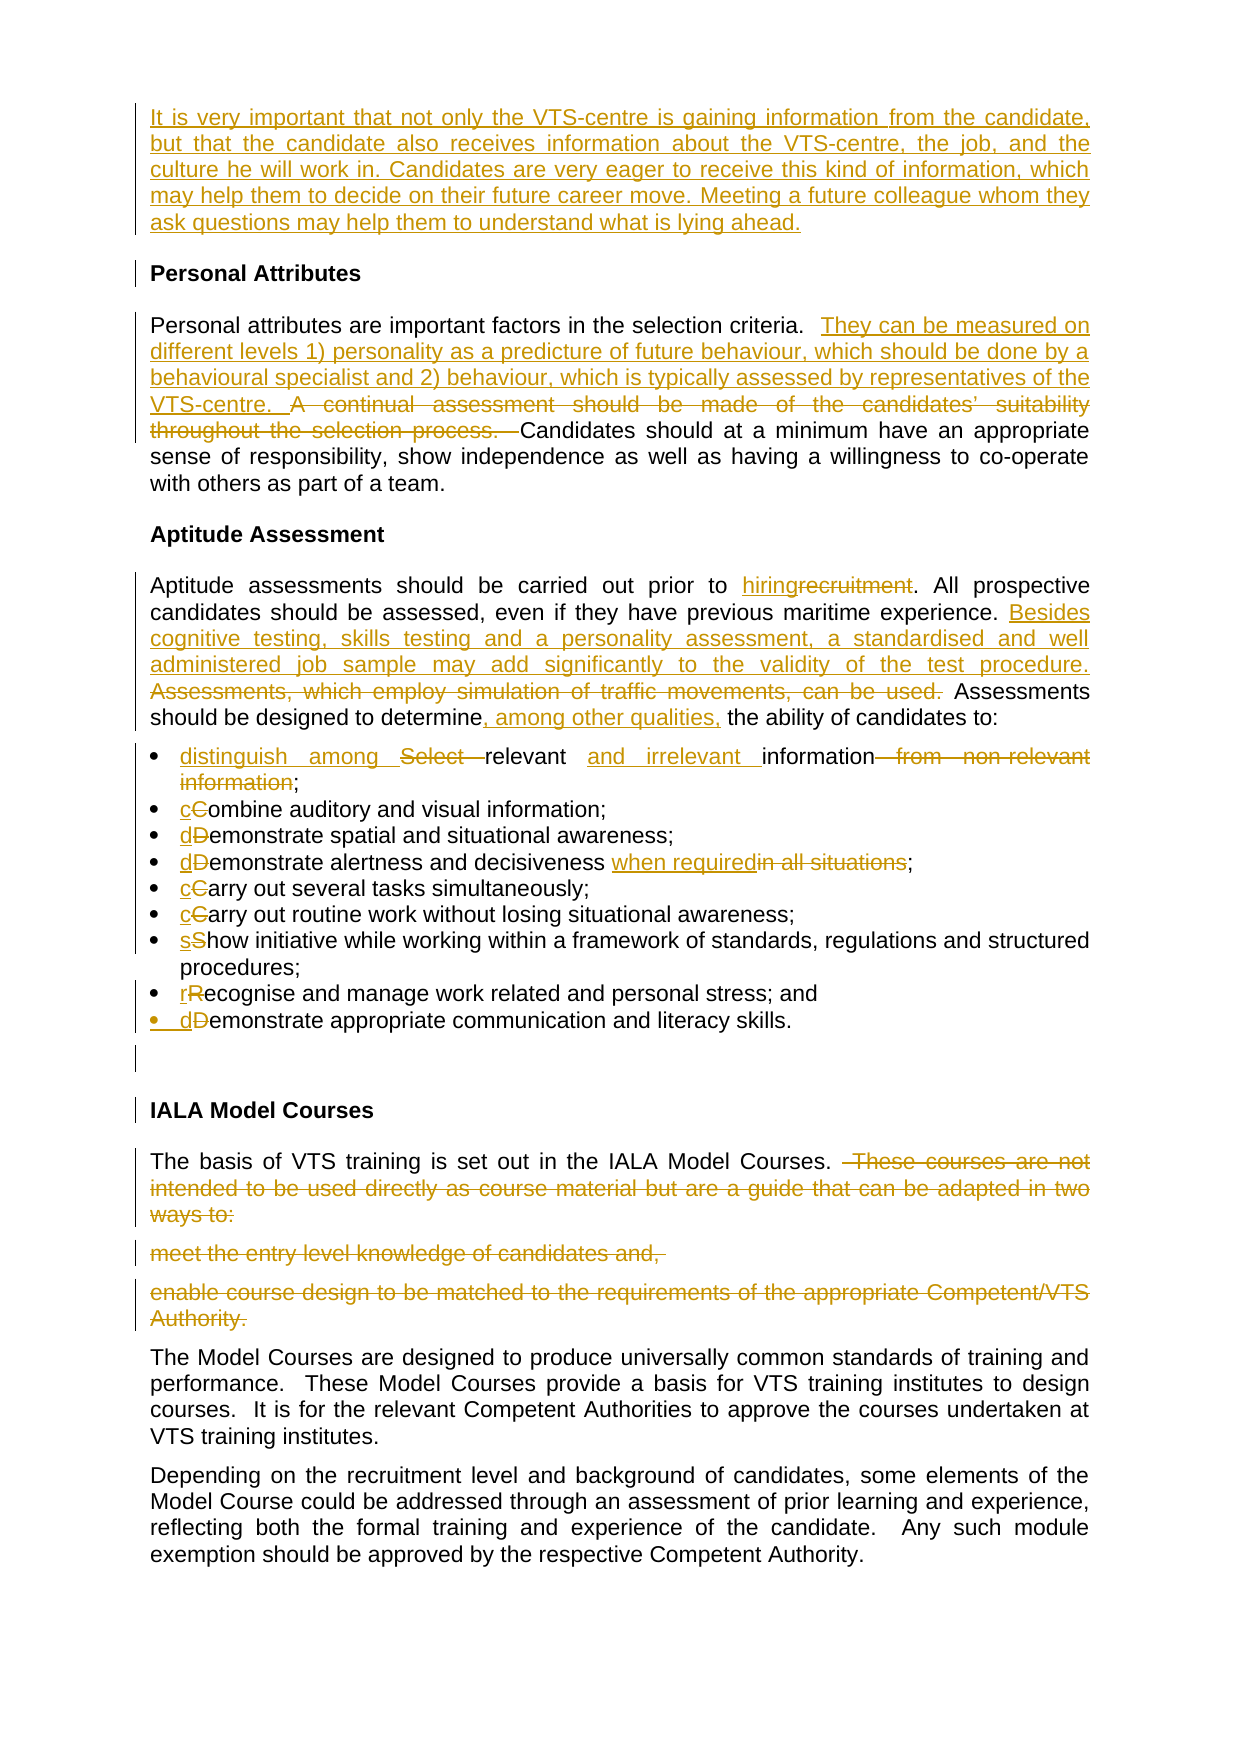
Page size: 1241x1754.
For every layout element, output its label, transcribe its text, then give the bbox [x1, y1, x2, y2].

text Personal attributes are important factors in the selection criteria. Candidates should at a minimum have an appropriate sense of responsibility, show independence as well as having a willingness to co-operate with others as part of a team. [150, 388, 1090, 496]
list arry out several tasks simultaneously; [150, 875, 1090, 901]
list arry out routine work without losing situational awareness; [150, 901, 1090, 927]
text Depending on the recruitment level and background of candidates, some elements of the Model Course could be addressed through an assessment of prior learning and experience, reflecting both the formal training and experience of the candidate. Any such module exemption should be approved by the respective Competent Authority. [150, 1462, 1090, 1567]
text Aptitude assessments should be carried out prior to . All prospective candidates should be assessed, even if they have previous maritime experience. Assessments should be designed to determine the ability of candidates to: [150, 572, 1090, 674]
text The basis of VTS training is set out in the IALA Model Courses. [150, 1148, 1090, 1189]
list ecognise and manage work related and personal stress; and [150, 980, 1090, 1007]
list emonstrate appropriate communication and literacy skills. [150, 1007, 1090, 1033]
text Aptitude assessments should be carried out prior to . All prospective candidates should be assessed, even if they have previous maritime experience. Assessments should be designed to determine the ability of candidates to: [150, 675, 1090, 731]
list Aptitude Assessment [150, 521, 1090, 547]
list relevant information; [150, 743, 1090, 796]
text Personal attributes are important factors in the selection criteria. Candidates should at a minimum have an appropriate sense of responsibility, show independence as well as having a willingness to co-operate with others as part of a team. [150, 312, 1090, 387]
list IALA Model Courses [150, 1097, 1090, 1123]
list ombine auditory and visual information; [150, 796, 1090, 822]
text The Model Courses are designed to produce universally common standards of training and performance. These Model Courses provide a basis for VTS training institutes to design courses. It is for the relevant Competent Authorities to approve the courses undertaken at VTS training institutes. [150, 1344, 1090, 1449]
list Personal Attributes [150, 260, 1090, 287]
list how initiative while working within a framework of standards, regulations and structured procedures; [150, 927, 1090, 980]
list emonstrate spatial and situational awareness; [150, 822, 1090, 848]
list emonstrate alertness and decisiveness ; [150, 848, 1090, 875]
text The basis of VTS training is set out in the IALA Model Courses. [150, 1190, 1090, 1227]
